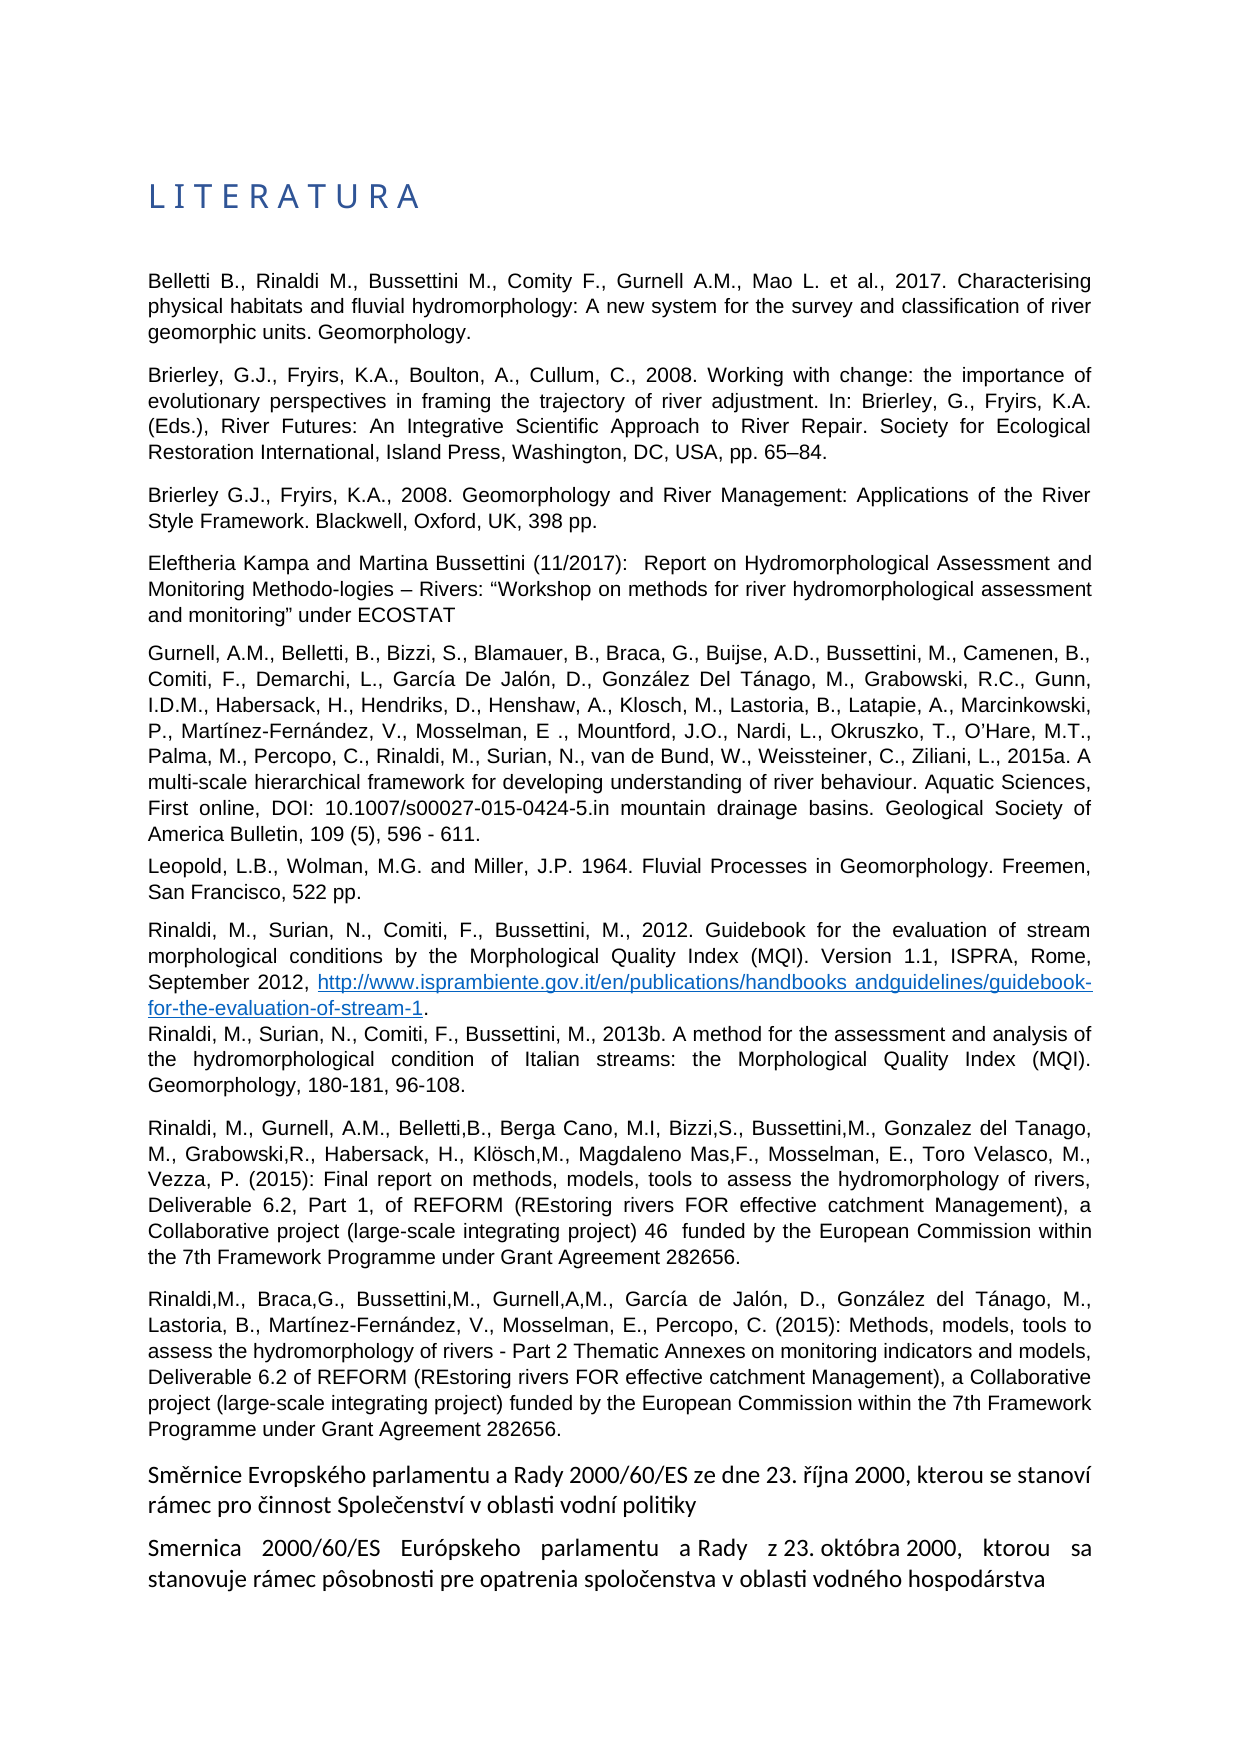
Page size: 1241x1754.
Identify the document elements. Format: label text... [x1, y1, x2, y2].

text Smernica 2000/60/ES Európskeho parlamentu a Rady z 23. októbra 2000, ktorou sa stanovuje rámec pôsobnosti pre opatrenia spoločenstva v oblasti vodného hospodárstva [148, 1532, 1093, 1593]
text Rinaldi, M., Surian, N., Comiti, F., Bussettini, M., 2013b. A method for the assessment and analysis of the hydromorphological condition of Italian streams: the Morphological Quality Index (MQI). Geomorphology, 180-181, 96-108. [148, 1021, 1093, 1097]
text Rinaldi,M., Braca,G., Bussettini,M., Gurnell,A,M., García de Jalón, D., González del Tánago, M., Lastoria, B., Martínez-Fernández, V., Mosselman, E., Percopo, C. (2015): Methods, models, tools to assess the hydromorphology of rivers - Part 2 Thematic Annexes on monitoring indicators and models, Deliverable 6.2 of REFORM (REstoring rivers FOR effective catchment Management), a Collaborative project (large-scale integrating project) funded by the European Commission within the 7th Framework Programme under Grant Agreement 282656. [148, 1287, 1093, 1440]
text Brierley, G.J., Fryirs, K.A., Boulton, A., Cullum, C., 2008. Working with change: the importance of evolutionary perspectives in framing the trajectory of river adjustment. In: Brierley, G., Fryirs, K.A. (Eds.), River Futures: An Integrative Scientific Approach to River Repair. Society for Ecological Restoration International, Island Press, Washington, DC, USA, pp. 65–84. [148, 363, 1093, 464]
text Brierley G.J., Fryirs, K.A., 2008. Geomorphology and River Management: Applications of the River Style Framework. Blackwell, Oxford, UK, 398 pp. [148, 483, 1093, 532]
text Eleftheria Kampa and Martina Bussettini (11/2017): Report on Hydromorphological Assessment and Monitoring Methodo-logies – Rivers: “Workshop on methods for river hydromorphological assessment and monitoring” under ECOSTAT [148, 551, 1093, 627]
text Gurnell, A.M., Belletti, B., Bizzi, S., Blamauer, B., Braca, G., Buijse, A.D., Bussettini, M., Camenen, B., Comiti, F., Demarchi, L., García De Jalón, D., González Del Tánago, M., Grabowski, R.C., Gunn, I.D.M., Habersack, H., Hendriks, D., Henshaw, A., Klosch, M., Lastoria, B., Latapie, A., Marcinkowski, P., Martínez-Fernández, V., Mosselman, E ., Mountford, J.O., Nardi, L., Okruszko, T., O’Hare, M.T., Palma, M., Percopo, C., Rinaldi, M., Surian, N., van de Bund, W., Weissteiner, C., Ziliani, L., 2015a. A multi-scale hierarchical framework for developing understanding of river behaviour. Aquatic Sciences, First online, DOI: 10.1007/s00027-015-0424-5.in mountain drainage basins. Geological Society of America Bulletin, 109 (5), 596 - 611. [148, 641, 1093, 846]
text Leopold, L.B., Wolman, M.G. and Miller, J.P. 1964. Fluvial Processes in Geomorphology. Freemen, San Francisco, 522 pp. [148, 854, 1093, 904]
text Rinaldi, M., Surian, N., Comiti, F., Bussettini, M., 2012. Guidebook for the evaluation of stream morphological conditions by the Morphological Quality Index (MQI). Version 1.1, ISPRA, Rome, September 2012, http://www.isprambiente.gov.it/en/publications/handbooks andguidelines/guidebook-for-the-evaluation-of-stream-1. [148, 918, 1093, 1019]
text Směrnice Evropského parlamentu a Rady 2000/60/ES ze dne 23. října 2000, kterou se stanoví rámec pro činnost Společenství v oblasti vodní politiky [148, 1459, 1093, 1520]
text Belletti B., Rinaldi M., Bussettini M., Comity F., Gurnell A.M., Mao L. et al., 2017. Characterising physical habitats and fluvial hydromorphology: A new system for the survey and classification of river geomorphic units. Geomorphology. [148, 268, 1093, 344]
text Rinaldi, M., Gurnell, A.M., Belletti,B., Berga Cano, M.I, Bizzi,S., Bussettini,M., Gonzalez del Tanago, M., Grabowski,R., Habersack, H., Klösch,M., Magdaleno Mas,F., Mosselman, E., Toro Velasco, M., Vezza, P. (2015): Final report on methods, models, tools to assess the hydromorphology of rivers, Deliverable 6.2, Part 1, of REFORM (REstoring rivers FOR effective catchment Management), a Collaborative project (large-scale integrating project) 46 funded by the European Commission within the 7th Framework Programme under Grant Agreement 282656. [148, 1116, 1093, 1269]
subtitle L I T E R A T U R A [148, 173, 1093, 218]
